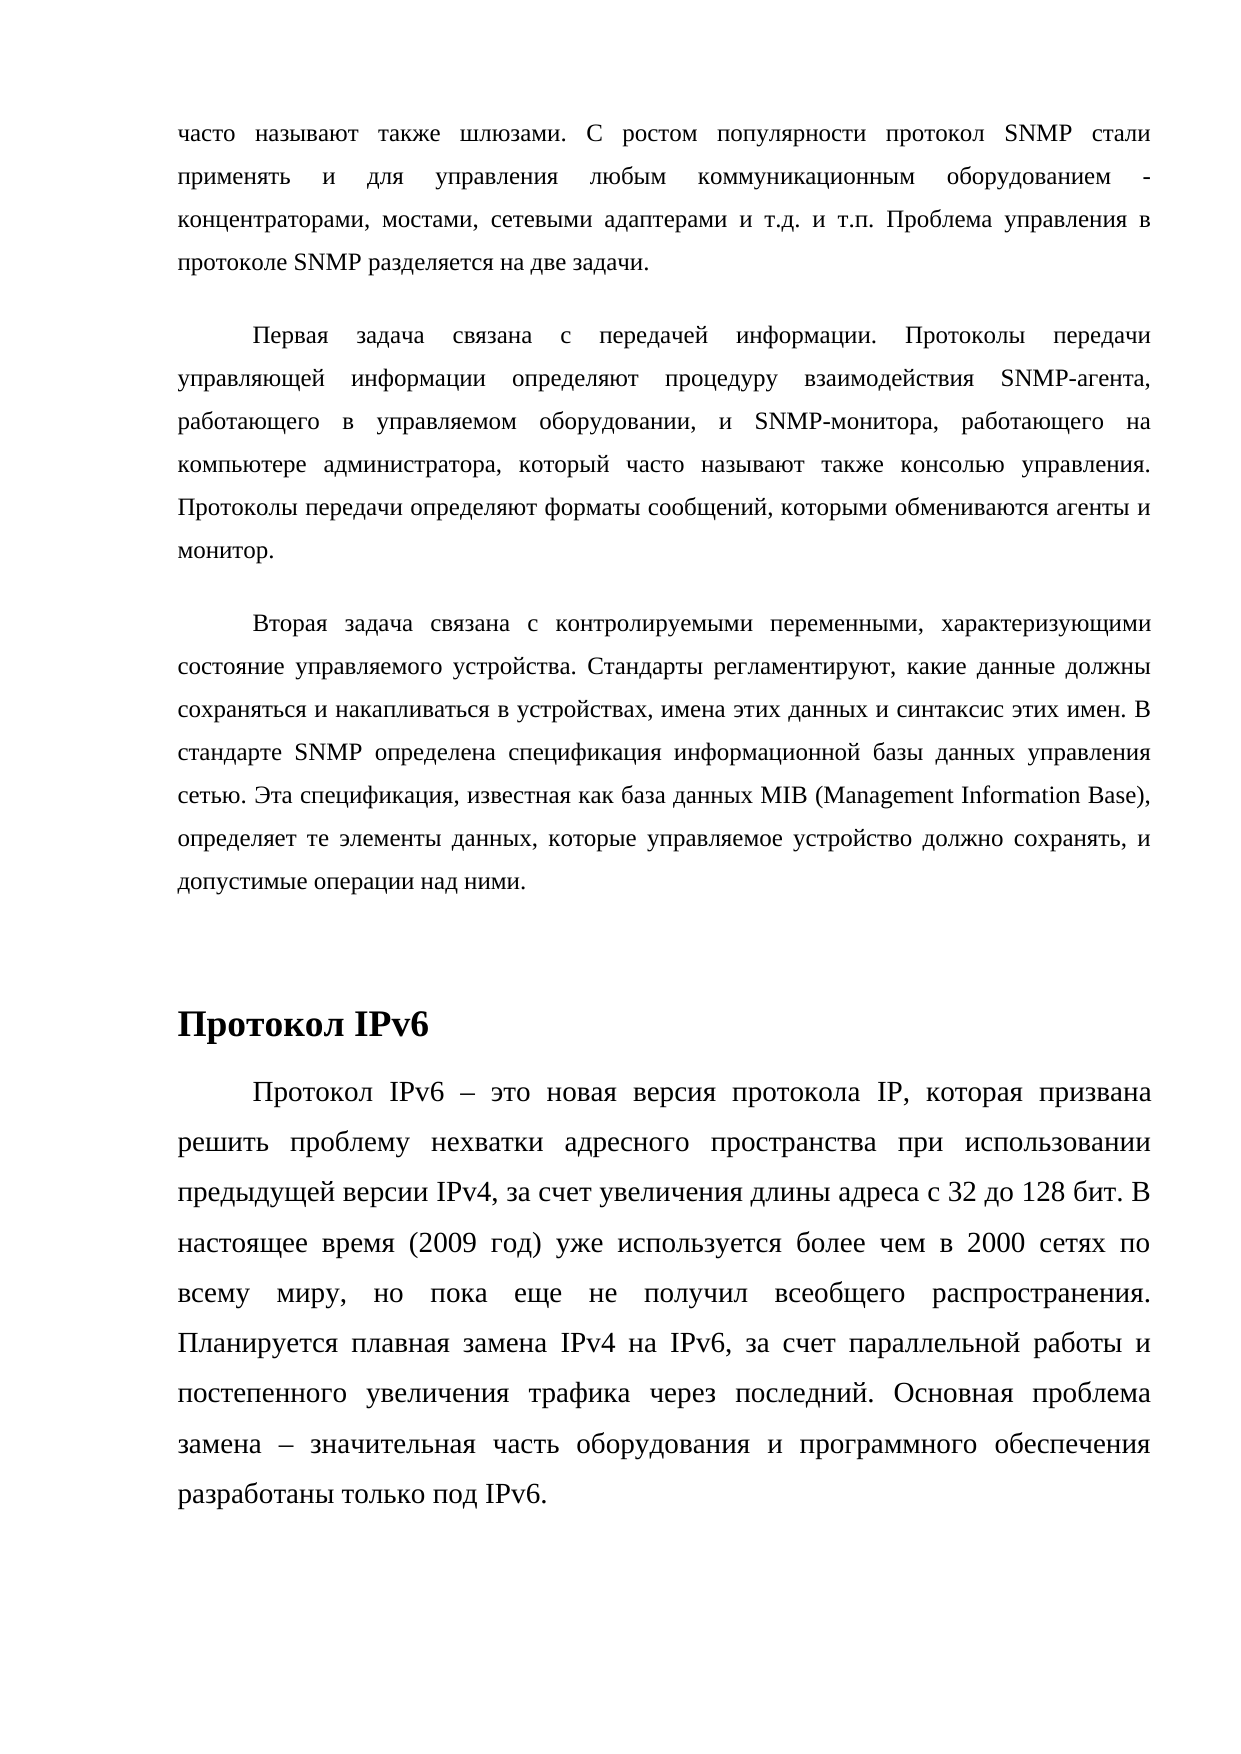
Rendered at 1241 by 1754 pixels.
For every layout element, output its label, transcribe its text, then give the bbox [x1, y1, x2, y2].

text Вторая задача связана с контролируемыми переменными, характеризующими состояние управляемого устройства. Стандарты регламентируют, какие данные должны сохраняться и накапливаться в устройствах, имена этих данных и синтаксис этих имен. В стандарте SNMP определена спецификация информационной базы данных управления сетью. Эта спецификация, известная как база данных MIB (Management Information Base), определяет те элементы данных, которые управляемое устройство должно сохранять, и допустимые операции над ними. [177, 608, 1152, 895]
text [177, 118, 1152, 276]
text Протокол IPv6 – это новая версия протокола IP, которая призвана решить проблему нехватки адресного пространства при использовании предыдущей версии IPv4, за счет увеличения длины адреса с 32 до 128 бит. В настоящее время (2009 год) уже используется более чем в 2000 сетях по всему миру, но пока еще не получил всеобщего распространения. Планируется плавная замена IPv4 на IPv6, за счет параллельной работы и постепенного увеличения трафика через последний. Основная проблема замена – значительная часть оборудования и программного обеспечения разработаны только под IPv6. [177, 1074, 1152, 1510]
text Протокол IPv6 [177, 1001, 1152, 1044]
text Первая задача связана с передачей информации. Протоколы передачи управляющей информации определяют процедуру взаимодействия SNMP-агента, работающего в управляемом оборудовании, и SNMP-монитора, работающего на компьютере администратора, который часто называют также консолью управления. Протоколы передачи определяют форматы сообщений, которыми обмениваются агенты и монитор. [177, 320, 1152, 564]
